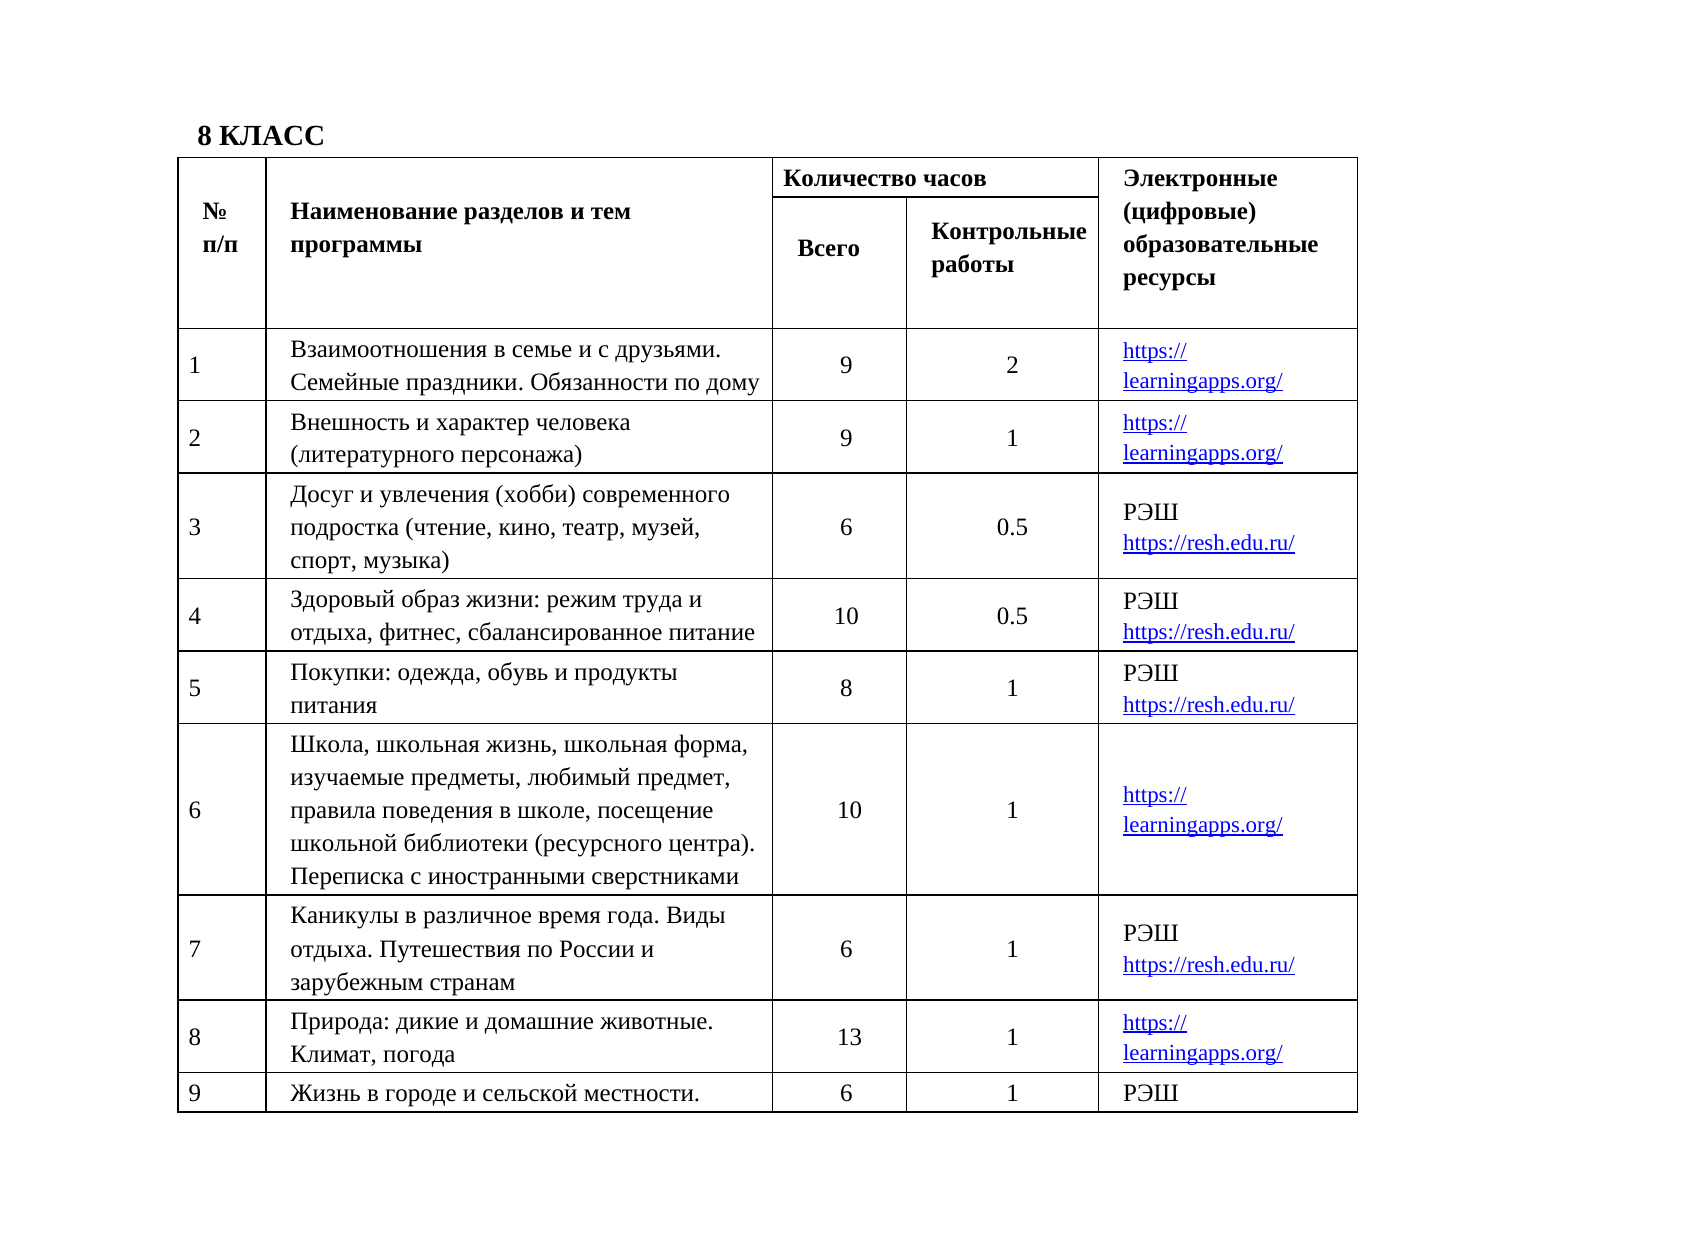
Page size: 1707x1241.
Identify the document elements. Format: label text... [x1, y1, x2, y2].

table_header № п/п [179, 158, 265, 327]
table_cell Внешность и характер человека (литературного персонажа) [267, 401, 772, 472]
table_cell 10 [773, 724, 906, 894]
table_cell 0.5 [907, 474, 1098, 578]
table_cell 8 [773, 652, 906, 722]
table_cell 1 [907, 401, 1098, 472]
table_cell РЭШ https://resh.edu.ru/ [1099, 652, 1357, 722]
table_header Наименование разделов и тем программы [267, 158, 772, 327]
table_header Количество часов [773, 158, 1098, 196]
table_cell Всего [773, 198, 906, 327]
table_cell Каникулы в различное время года. Виды отдыха. Путешествия по России и зарубежным странам [267, 896, 772, 999]
table_cell Покупки: одежда, обувь и продукты питания [267, 652, 772, 722]
table_cell 13 [773, 1001, 906, 1072]
table_cell 1 [907, 1073, 1098, 1111]
table_cell 1 [907, 896, 1098, 999]
table_cell 6 [773, 896, 906, 999]
table_cell https://learningapps.org/ [1099, 329, 1357, 400]
table_cell Школа, школьная жизнь, школьная форма, изучаемые предметы, любимый предмет, правила поведения в школе, посещение школьной библиотеки (ресурсного центра). Переписка с иностранными сверстниками [267, 724, 772, 894]
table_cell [1099, 1073, 1357, 1111]
table_cell Взаимоотношения в семье и с друзьями. Семейные праздники. Обязанности по дому [267, 329, 772, 400]
table_cell https://learningapps.org/ [1099, 401, 1357, 472]
table_cell 9 [773, 401, 906, 472]
table_cell Контрольные работы [907, 198, 1098, 327]
table_cell 4 [179, 579, 265, 650]
table_cell РЭШ https://resh.edu.ru/ [1099, 474, 1357, 578]
text 8 КЛАСС [190, 118, 1618, 152]
table_header Электронные (цифровые) образовательные ресурсы [1099, 158, 1357, 327]
table_cell 1 [907, 724, 1098, 894]
table_cell Природа: дикие и домашние животные. Климат, погода [267, 1001, 772, 1072]
table_cell 6 [773, 1073, 906, 1111]
table_cell 8 [179, 1001, 265, 1072]
table_cell 7 [179, 896, 265, 999]
table_cell https://learningapps.org/ [1099, 724, 1357, 894]
table_cell 3 [179, 474, 265, 578]
table_cell Здоровый образ жизни: режим труда и отдыха, фитнес, сбалансированное питание [267, 579, 772, 650]
table_cell 2 [907, 329, 1098, 400]
table_cell 1 [907, 652, 1098, 722]
table_cell РЭШ https://resh.edu.ru/ [1099, 896, 1357, 999]
table_cell РЭШ https://resh.edu.ru/ [1099, 579, 1357, 650]
table_cell 6 [773, 474, 906, 578]
table_cell 5 [179, 652, 265, 722]
table_cell 0.5 [907, 579, 1098, 650]
table_cell 6 [179, 724, 265, 894]
table_cell 2 [179, 401, 265, 472]
table_cell 1 [179, 329, 265, 400]
table_cell 1 [907, 1001, 1098, 1072]
table_cell 10 [773, 579, 906, 650]
table_cell 9 [773, 329, 906, 400]
table_cell Досуг и увлечения (хобби) современного подростка (чтение, кино, театр, музей, спорт, музыка) [267, 474, 772, 578]
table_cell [267, 1073, 772, 1111]
table_cell 9 [179, 1073, 265, 1111]
table_cell https://learningapps.org/ [1099, 1001, 1357, 1072]
